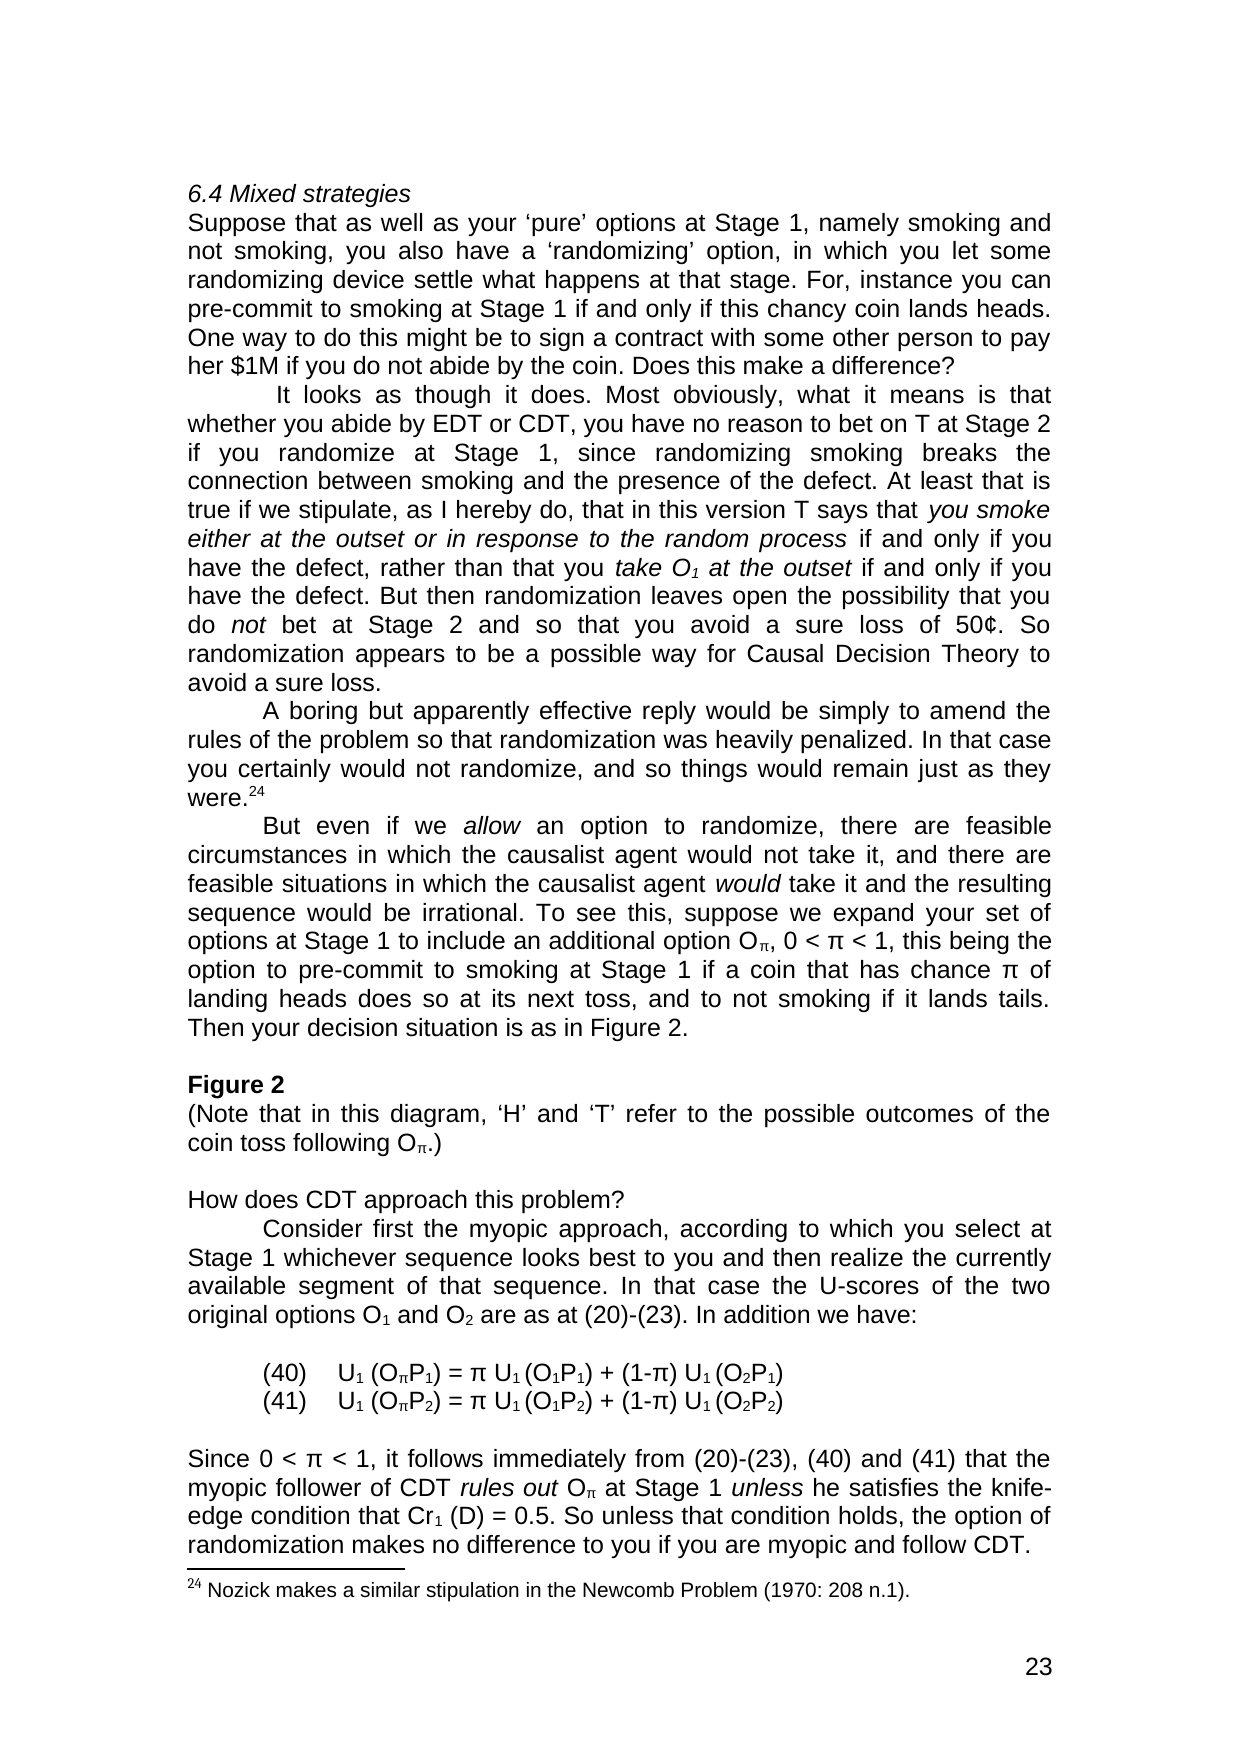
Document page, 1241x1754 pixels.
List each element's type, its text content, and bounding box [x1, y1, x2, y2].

text But even if we allow an option to randomize, there are feasible circumstances in which the causalist agent would not take it, and there are feasible situations in which the causalist agent would take it and the resulting sequence would be irrational. To see this, suppose we expand your set of options at Stage 1 to include an additional option Oπ, 0 < π < 1, this being the option to pre-commit to smoking at Stage 1 if a coin that has chance π of landing heads does so at its next toss, and to not smoking if it lands tails. Then your decision situation is as in Figure 2. [187, 811, 1053, 1041]
text Consider first the myopic approach, according to which you select at Stage 1 whichever sequence looks best to you and then realize the currently available segment of that sequence. In that case the U-scores of the two original options O1 and O2 are as at (20)-(23). In addition we have: [187, 1214, 1053, 1329]
text Suppose that as well as your ‘pure’ options at Stage 1, namely smoking and not smoking, you also have a ‘randomizing’ option, in which you let some randomizing device settle what happens at that stage. For, instance you can pre-commit to smoking at Stage 1 if and only if this chancy coin lands heads. One way to do this might be to sign a contract with some other person to pay her $1M if you do not abide by the coin. Does this make a difference? [187, 207, 1053, 380]
text 6.4 Mixed strategies [187, 179, 1053, 207]
list U1 (OπP2) = π U1 (O1P2) + (1-π) U1 (O2P2) [262, 1386, 1053, 1415]
text How does CDT approach this problem? [187, 1185, 1053, 1214]
list U1 (OπP1) = π U1 (O1P1) + (1-π) U1 (O2P1) [262, 1357, 1053, 1386]
text A boring but apparently effective reply would be simply to amend the rules of the problem so that randomization was heavily penalized. In that case you certainly would not randomize, and so things would remain just as they were. [187, 696, 1053, 811]
text Figure 2 [187, 1070, 1053, 1099]
text It looks as though it does. Most obviously, what it means is that whether you abide by EDT or CDT, you have no reason to bet on T at Stage 2 if you randomize at Stage 1, since randomizing smoking breaks the connection between smoking and the presence of the defect. At least that is true if we stipulate, as I hereby do, that in this version T says that you smoke either at the outset or in response to the random process if and only if you have the defect, rather than that you take O1 at the outset if and only if you have the defect. But then randomization leaves open the possibility that you do not bet at Stage 2 and so that you avoid a sure loss of 50¢. So randomization appears to be a possible way for Causal Decision Theory to avoid a sure loss. [187, 380, 1053, 696]
text Since 0 < π < 1, it follows immediately from (20)-(23), (40) and (41) that the myopic follower of CDT rules out Oπ at Stage 1 unless he satisfies the knife-edge condition that Cr1 (D) = 0.5. So unless that condition holds, the option of randomization makes no difference to you if you are myopic and follow CDT. [187, 1444, 1053, 1559]
text (Note that in this diagram, ‘H’ and ‘T’ refer to the possible outcomes of the coin toss following Oπ.) [187, 1099, 1053, 1156]
